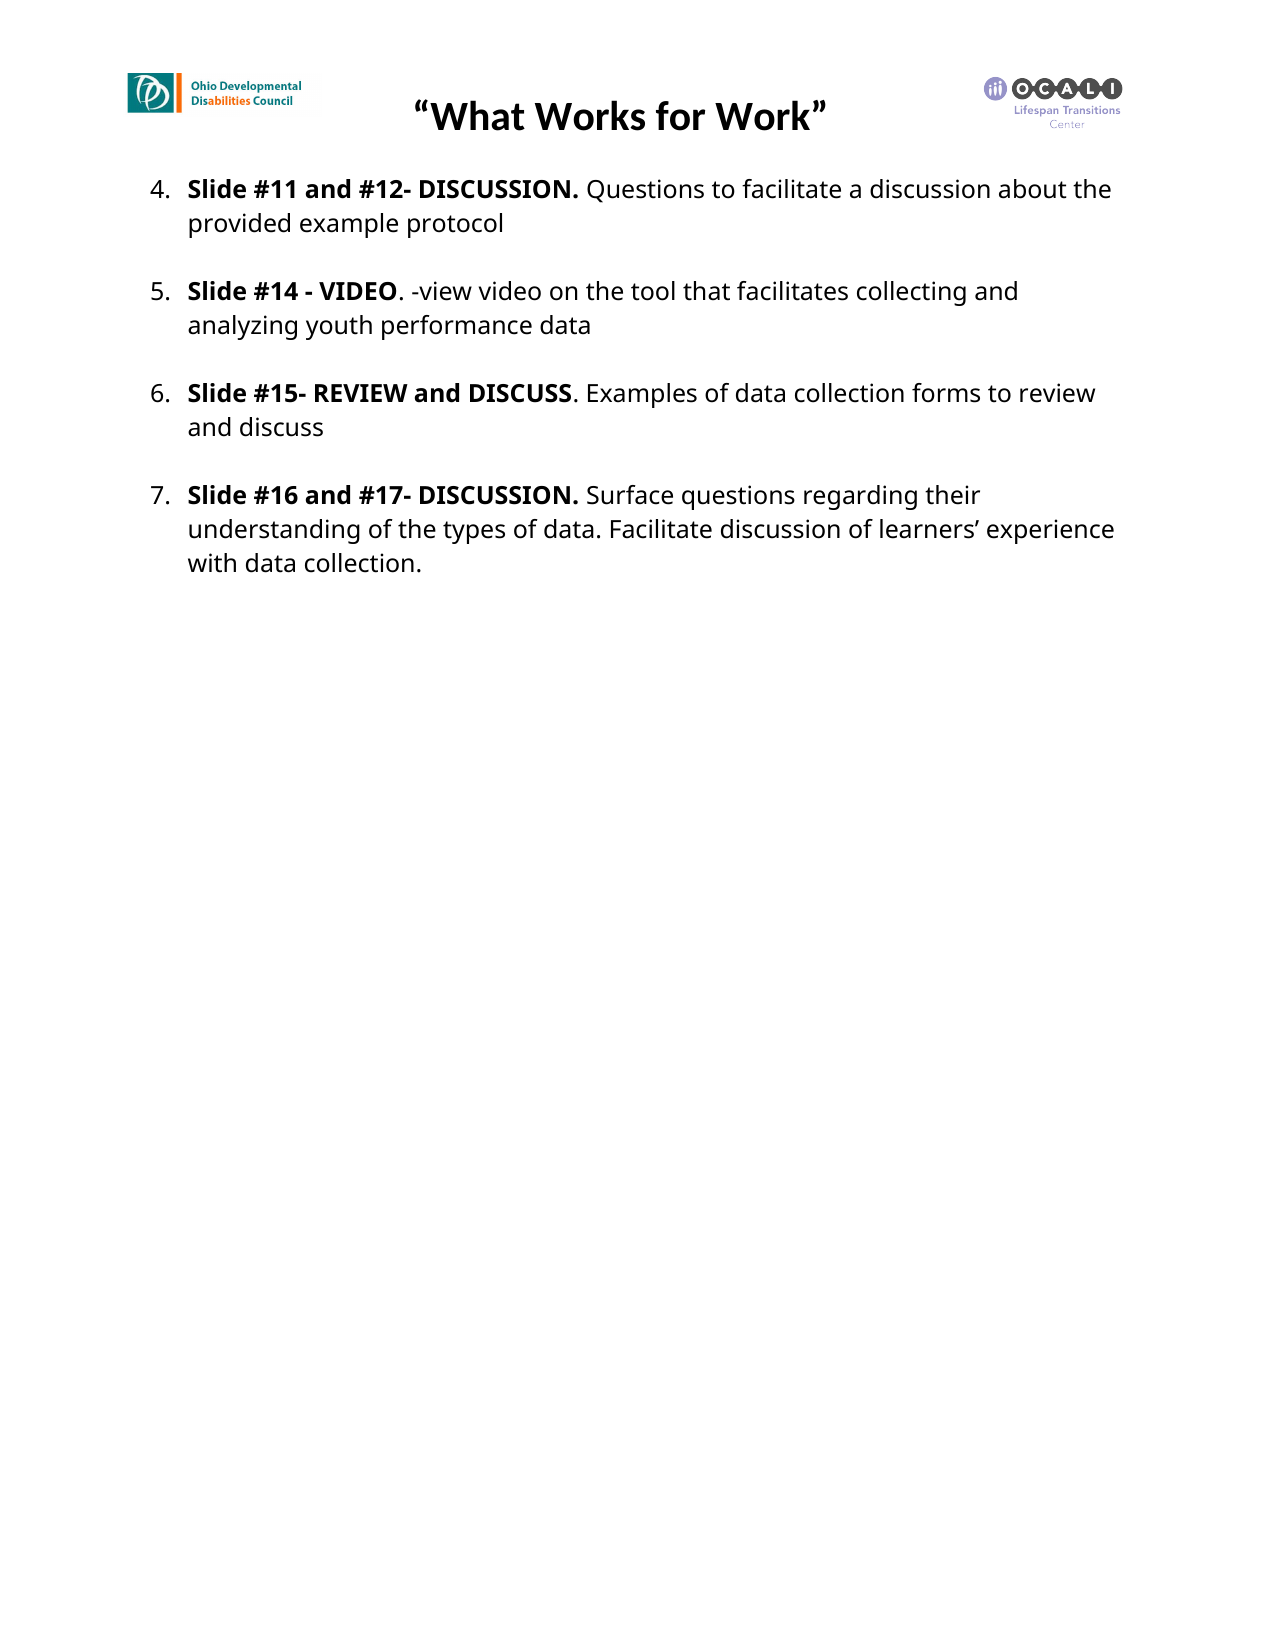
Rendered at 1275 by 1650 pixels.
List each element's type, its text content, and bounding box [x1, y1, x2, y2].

picture [122, 73, 322, 117]
list Slide #15- REVIEW and DISCUSS. Examples of data collection forms to review and discuss [150, 376, 1125, 444]
list Slide #11 and #12- DISCUSSION. Questions to facilitate a discussion about the provided example protocol [150, 171, 1125, 239]
list Slide #16 and #17- DISCUSSION. Surface questions regarding their understanding of the types of data. Facilitate discussion of learners’ experience with data collection. [150, 478, 1125, 580]
picture [981, 75, 1125, 131]
list Slide #14 - VIDEO. -view video on the tool that facilitates collecting and analyzing youth performance data [150, 273, 1125, 342]
